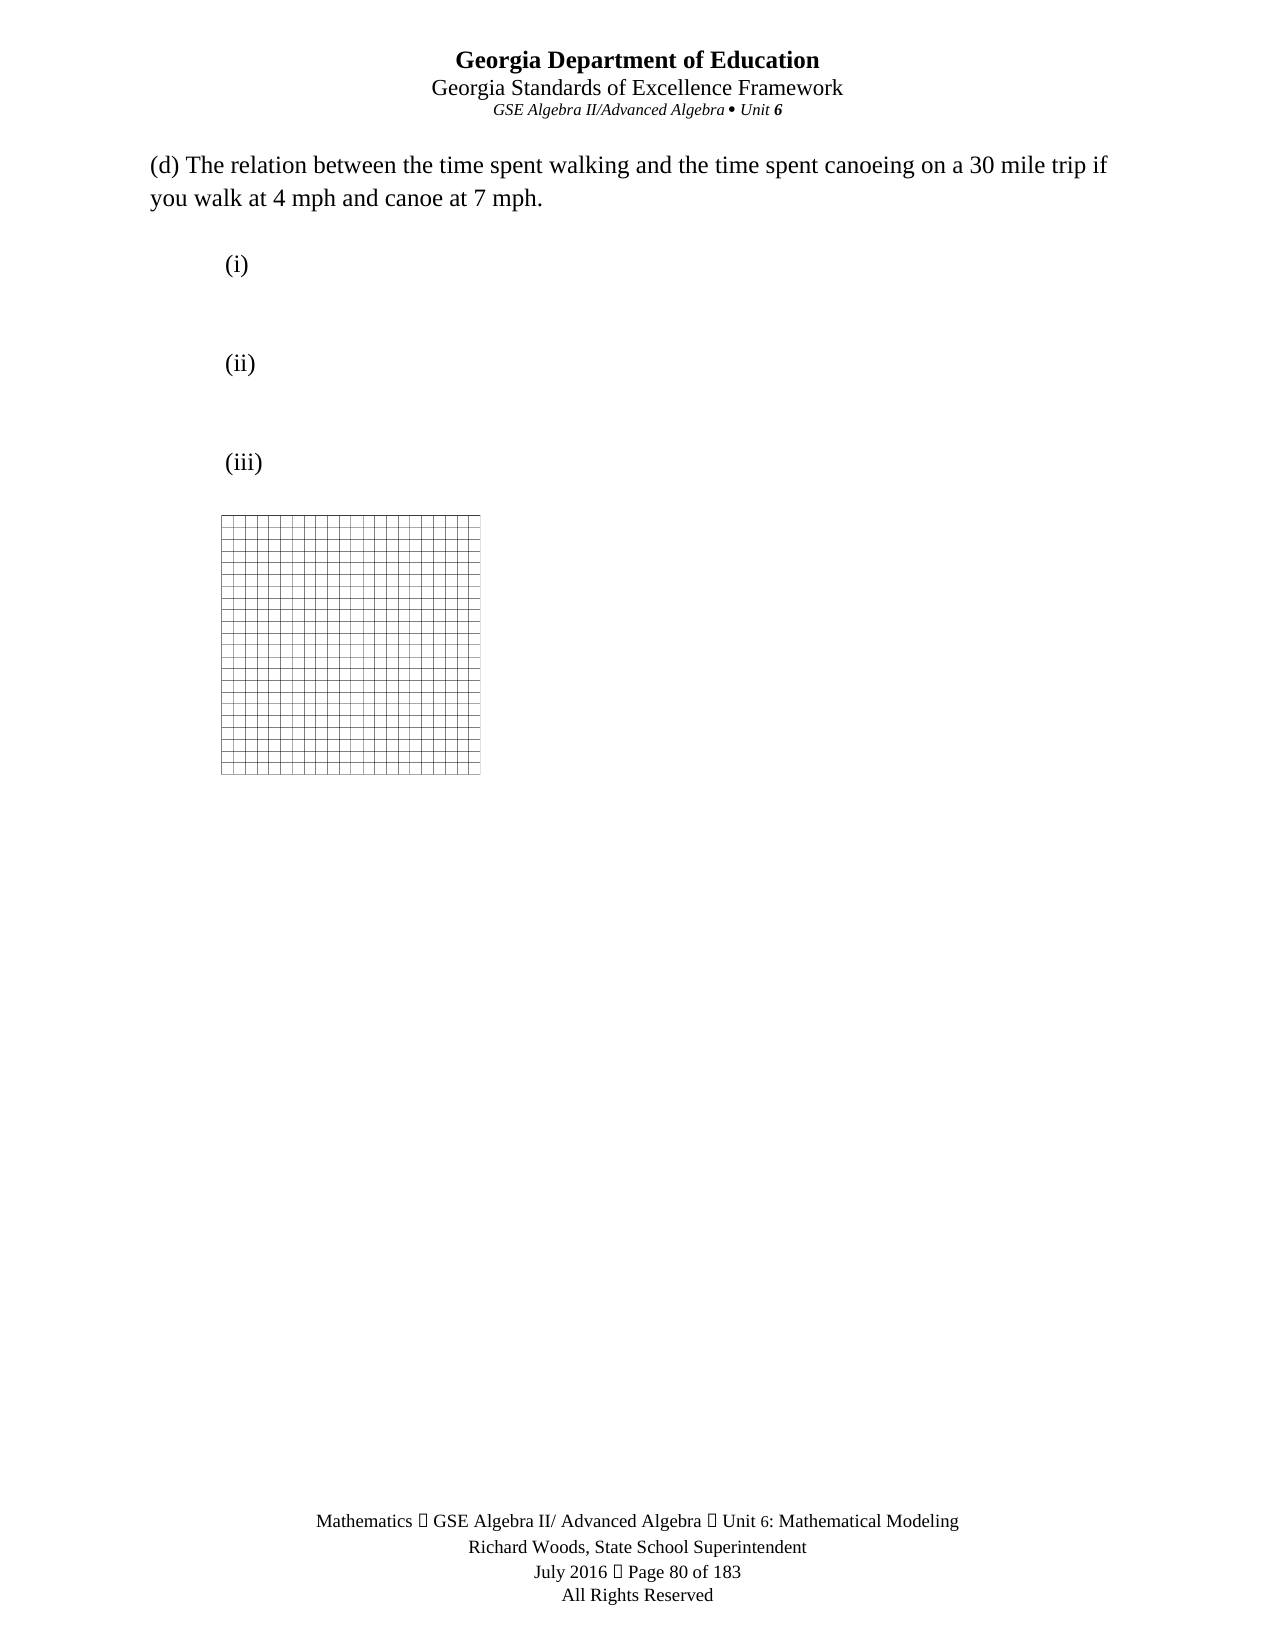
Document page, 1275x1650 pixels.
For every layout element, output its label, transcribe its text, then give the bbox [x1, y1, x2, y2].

picture [221, 515, 481, 775]
text (iii) [150, 447, 1125, 476]
text (d) The relation between the time spent walking and the time spent canoeing on a 30 mile trip if you walk at 4 mph and canoe at 7 mph. [150, 150, 1125, 212]
text (ii) [150, 348, 1125, 377]
text (i) [150, 249, 1125, 278]
